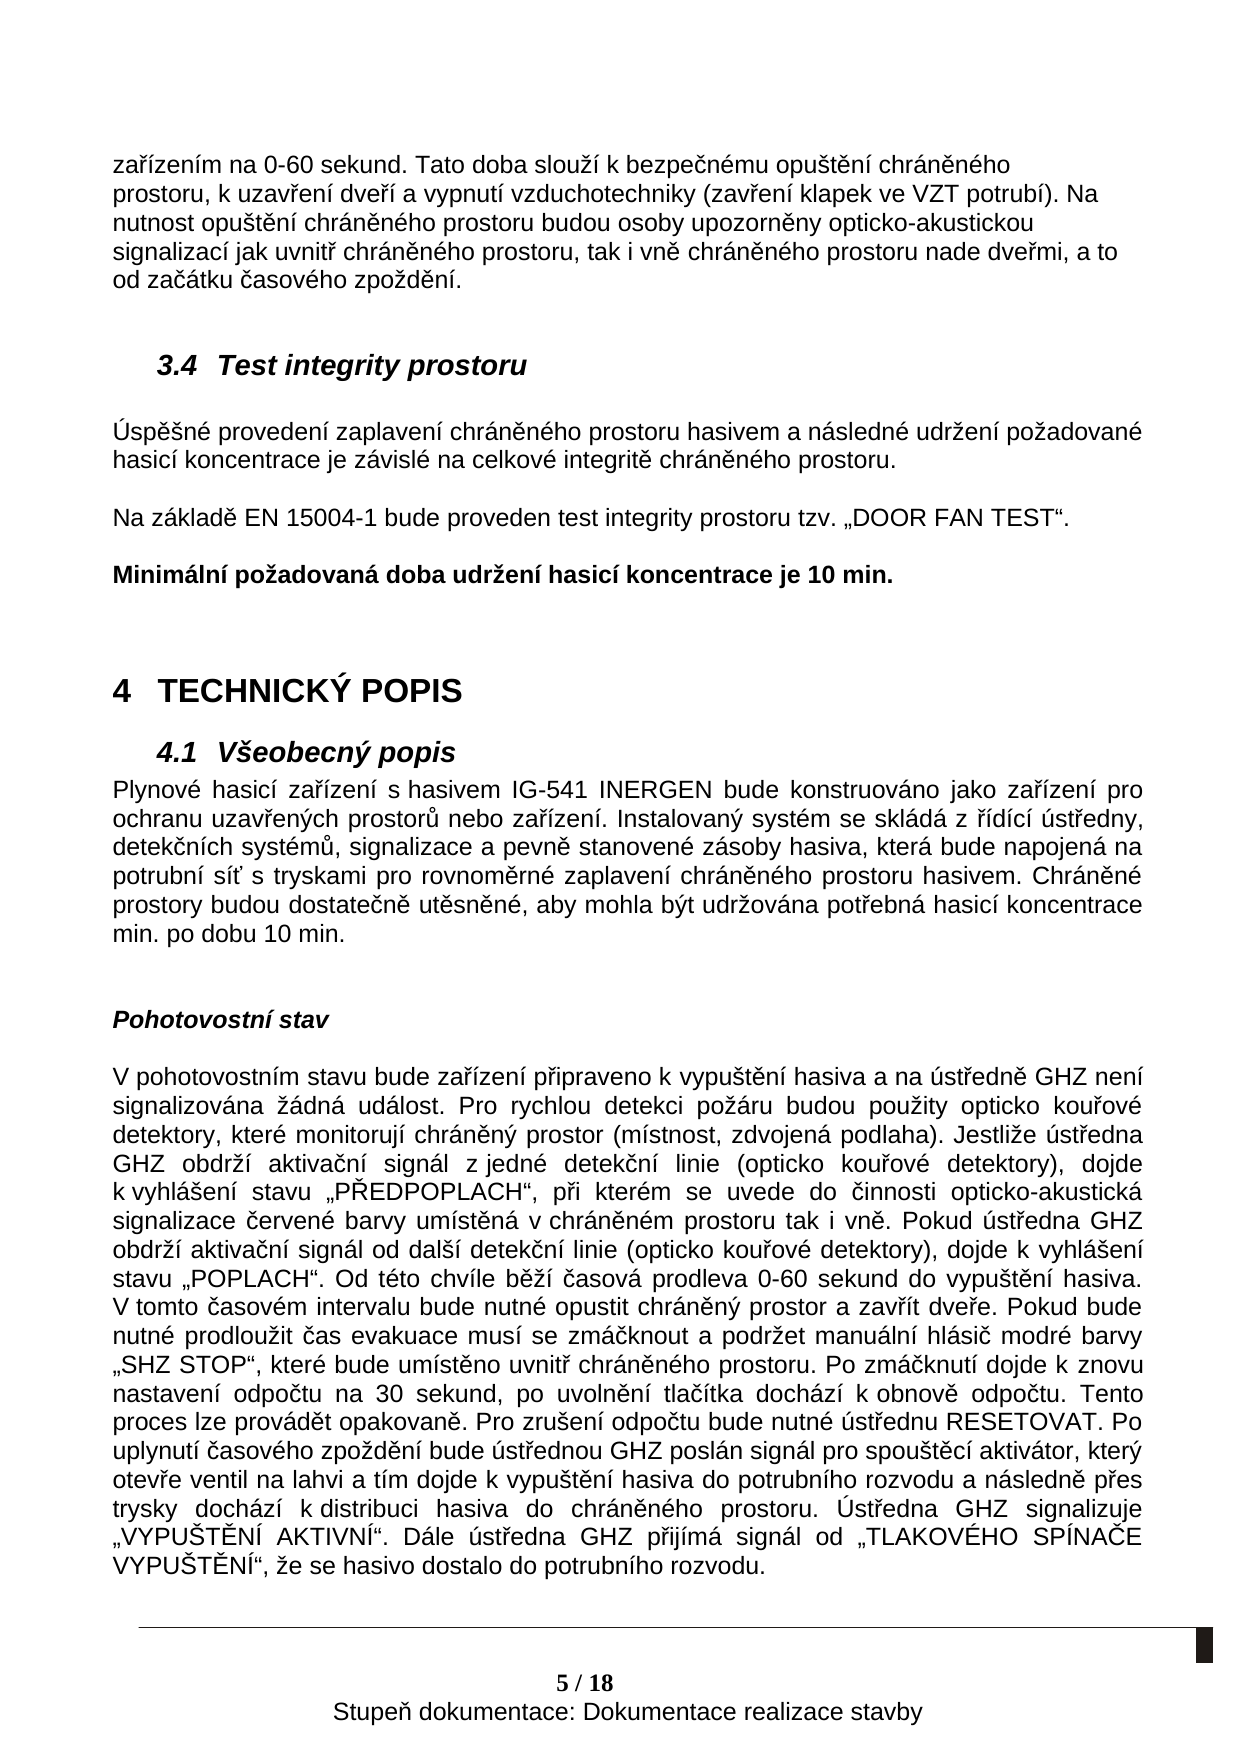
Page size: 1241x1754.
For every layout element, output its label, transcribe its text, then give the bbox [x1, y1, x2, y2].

text Úspěšné provedení zaplavení chráněného prostoru hasivem a následné udržení požadované hasicí koncentrace je závislé na celkové integritě chráněného prostoru. [112, 417, 1144, 474]
text V pohotovostním stavu bude zařízení připraveno k vypuštění hasiva a na ústředně GHZ není signalizována žádná událost. Pro rychlou detekci požáru budou použity opticko kouřové detektory, které monitorují chráněný prostor (místnost, zdvojená podlaha). Jestliže ústředna GHZ obdrží aktivační signál z jedné detekční linie (opticko kouřové detektory), dojde k vyhlášení stavu „PŘEDPOPLACH“, při kterém se uvede do činnosti opticko-akustická signalizace červené barvy umístěná v chráněném prostoru tak i vně. Pokud ústředna GHZ obdrží aktivační signál od další detekční linie (opticko kouřové detektory), dojde k vyhlášení stavu „POPLACH“. Od této chvíle běží časová prodleva 0-60 sekund do vypuštění hasiva. V tomto časovém intervalu bude nutné opustit chráněný prostor a zavřít dveře. Pokud bude nutné prodloužit čas evakuace musí se zmáčknout a podržet manuální hlásič modré barvy „SHZ STOP“, které bude umístěno uvnitř chráněného prostoru. Po zmáčknutí dojde k znovu nastavení odpočtu na 30 sekund, po uvolnění tlačítka dochází k obnově odpočtu. Tento proces lze provádět opakovaně. Pro zrušení odpočtu bude nutné ústřednu RESETOVAT. Po uplynutí časového zpoždění bude ústřednou GHZ poslán signál pro spouštěcí aktivátor, který otevře ventil na lahvi a tím dojde k vypuštění hasiva do potrubního rozvodu a následně přes trysky dochází k distribuci hasiva do chráněného prostoru. Ústředna GHZ signalizuje „VYPUŠTĚNÍ AKTIVNÍ“. Dále ústředna GHZ přijímá signál od „TLAKOVÉHO SPÍNAČE VYPUŠTĚNÍ“, že se hasivo dostalo do potrubního rozvodu. [112, 1062, 1144, 1580]
subtitle Všeobecný popis [157, 735, 1144, 768]
text Pohotovostní stav [112, 1005, 1144, 1033]
text Na základě EN 15004-1 bude proveden test integrity prostoru tzv. „DOOR FAN TEST“. [112, 503, 1144, 532]
text Plynové hasicí zařízení s hasivem IG-541 INERGEN bude konstruováno jako zařízení pro ochranu uzavřených prostorů nebo zařízení. Instalovaný systém se skládá z řídící ústředny, detekčních systémů, signalizace a pevně stanovené zásoby hasiva, která bude napojená na potrubní síť s tryskami pro rovnoměrné zaplavení chráněného prostoru hasivem. Chráněné prostory budou dostatečně utěsněné, aby mohla být udržována potřebná hasicí koncentrace min. po dobu 10 min. [112, 775, 1144, 947]
subtitle Test integrity prostoru [157, 348, 1144, 382]
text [112, 151, 1144, 294]
text Minimální požadovaná doba udržení hasicí koncentrace je 10 min. [112, 560, 1144, 589]
subtitle TECHNICKÝ POPIS [112, 672, 1144, 710]
